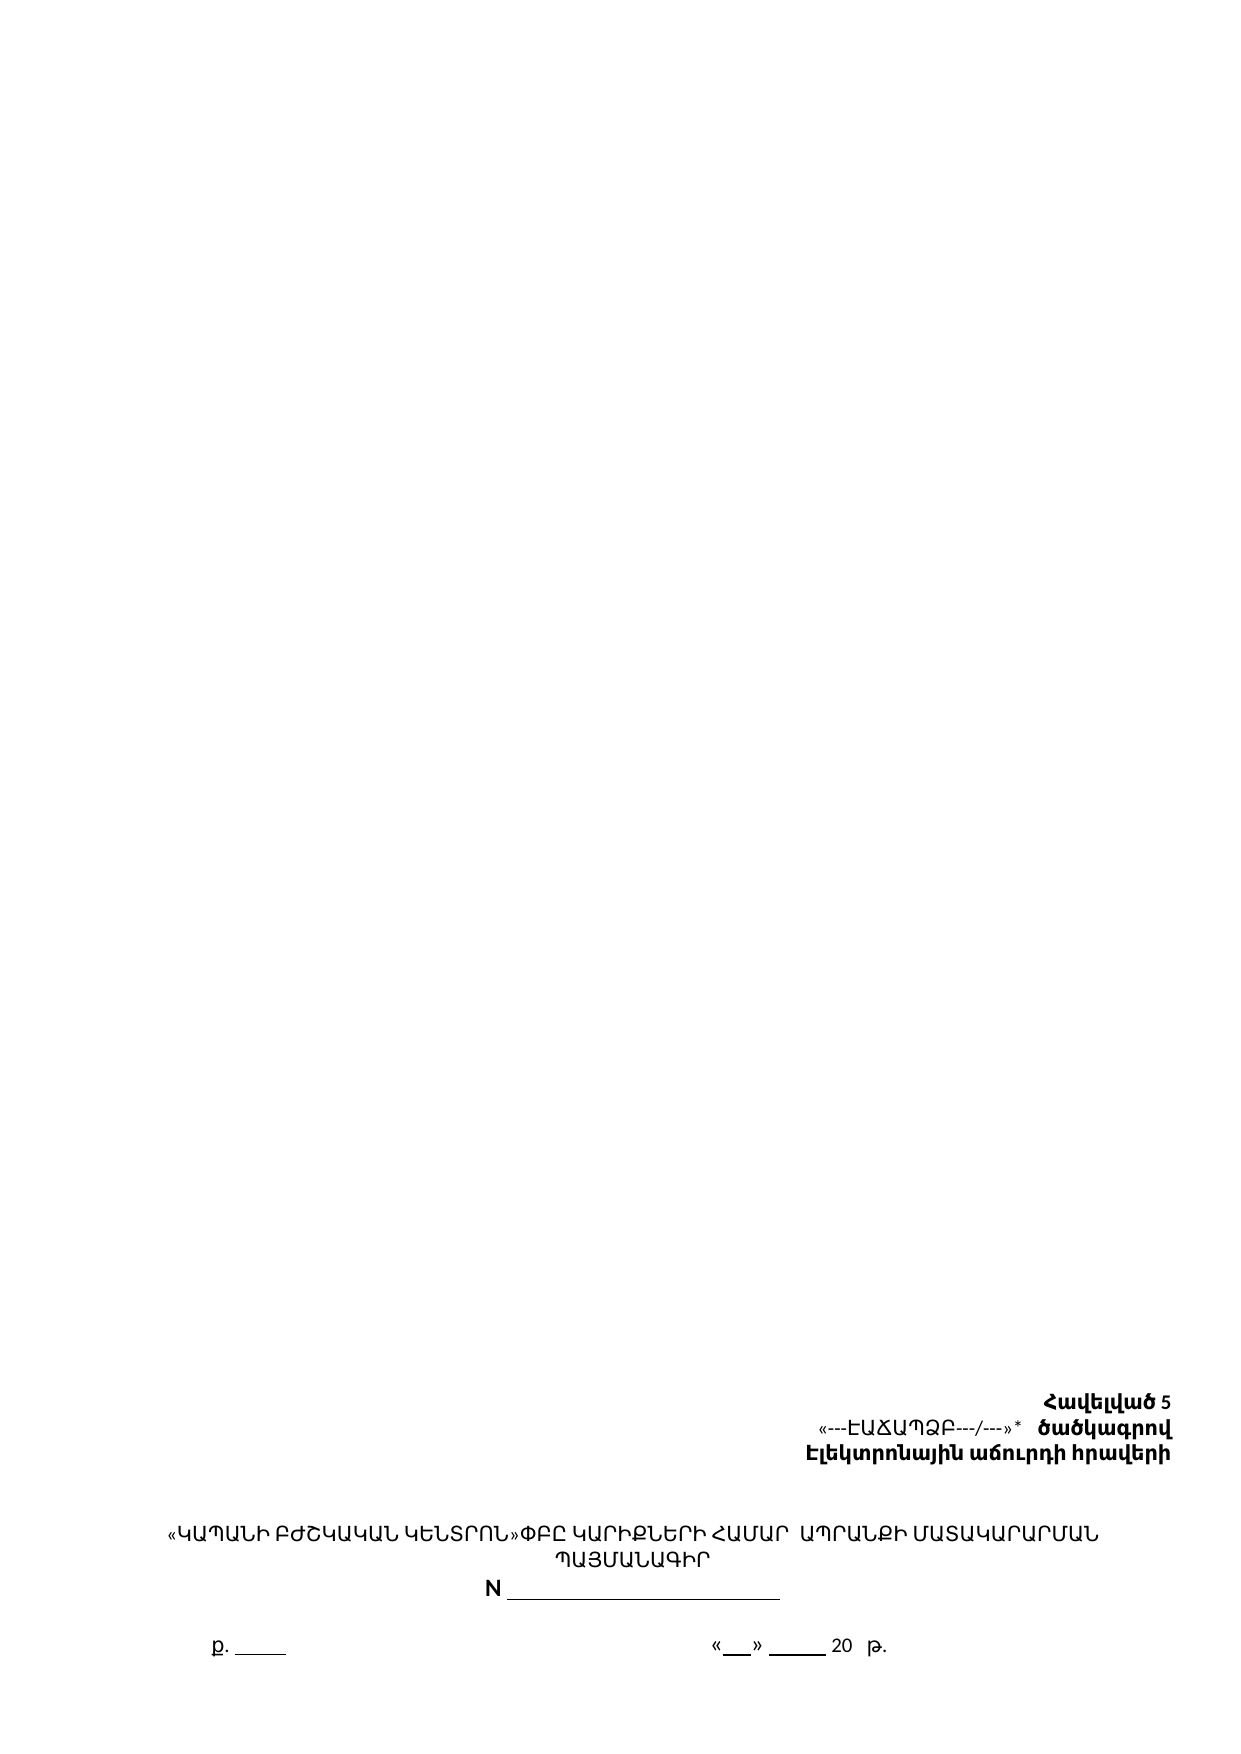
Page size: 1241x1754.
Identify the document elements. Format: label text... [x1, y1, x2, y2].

text «ԿԱՊԱՆԻ ԲԺՇԿԱԿԱՆ ԿԵՆՏՐՈՆ»ՓԲԸ ԿԱՐԻՔՆԵՐԻ ՀԱՄԱՐ ԱՊՐԱՆՔԻ ՄԱՏԱԿԱՐԱՐՄԱՆ [79, 1522, 1171, 1547]
text Հավելված 5 [94, 1389, 1171, 1415]
text «---ԷԱՃԱՊՁԲ---/---»* ծածկագրով [94, 1415, 1171, 1440]
text ՊԱՅՄԱՆԱԳԻՐ [79, 1547, 1171, 1572]
text ք. « » 20 թ. [94, 1628, 1171, 1659]
text Էլեկտրոնային աճուրդի հրավերի [94, 1440, 1171, 1466]
text N [79, 1572, 1171, 1603]
